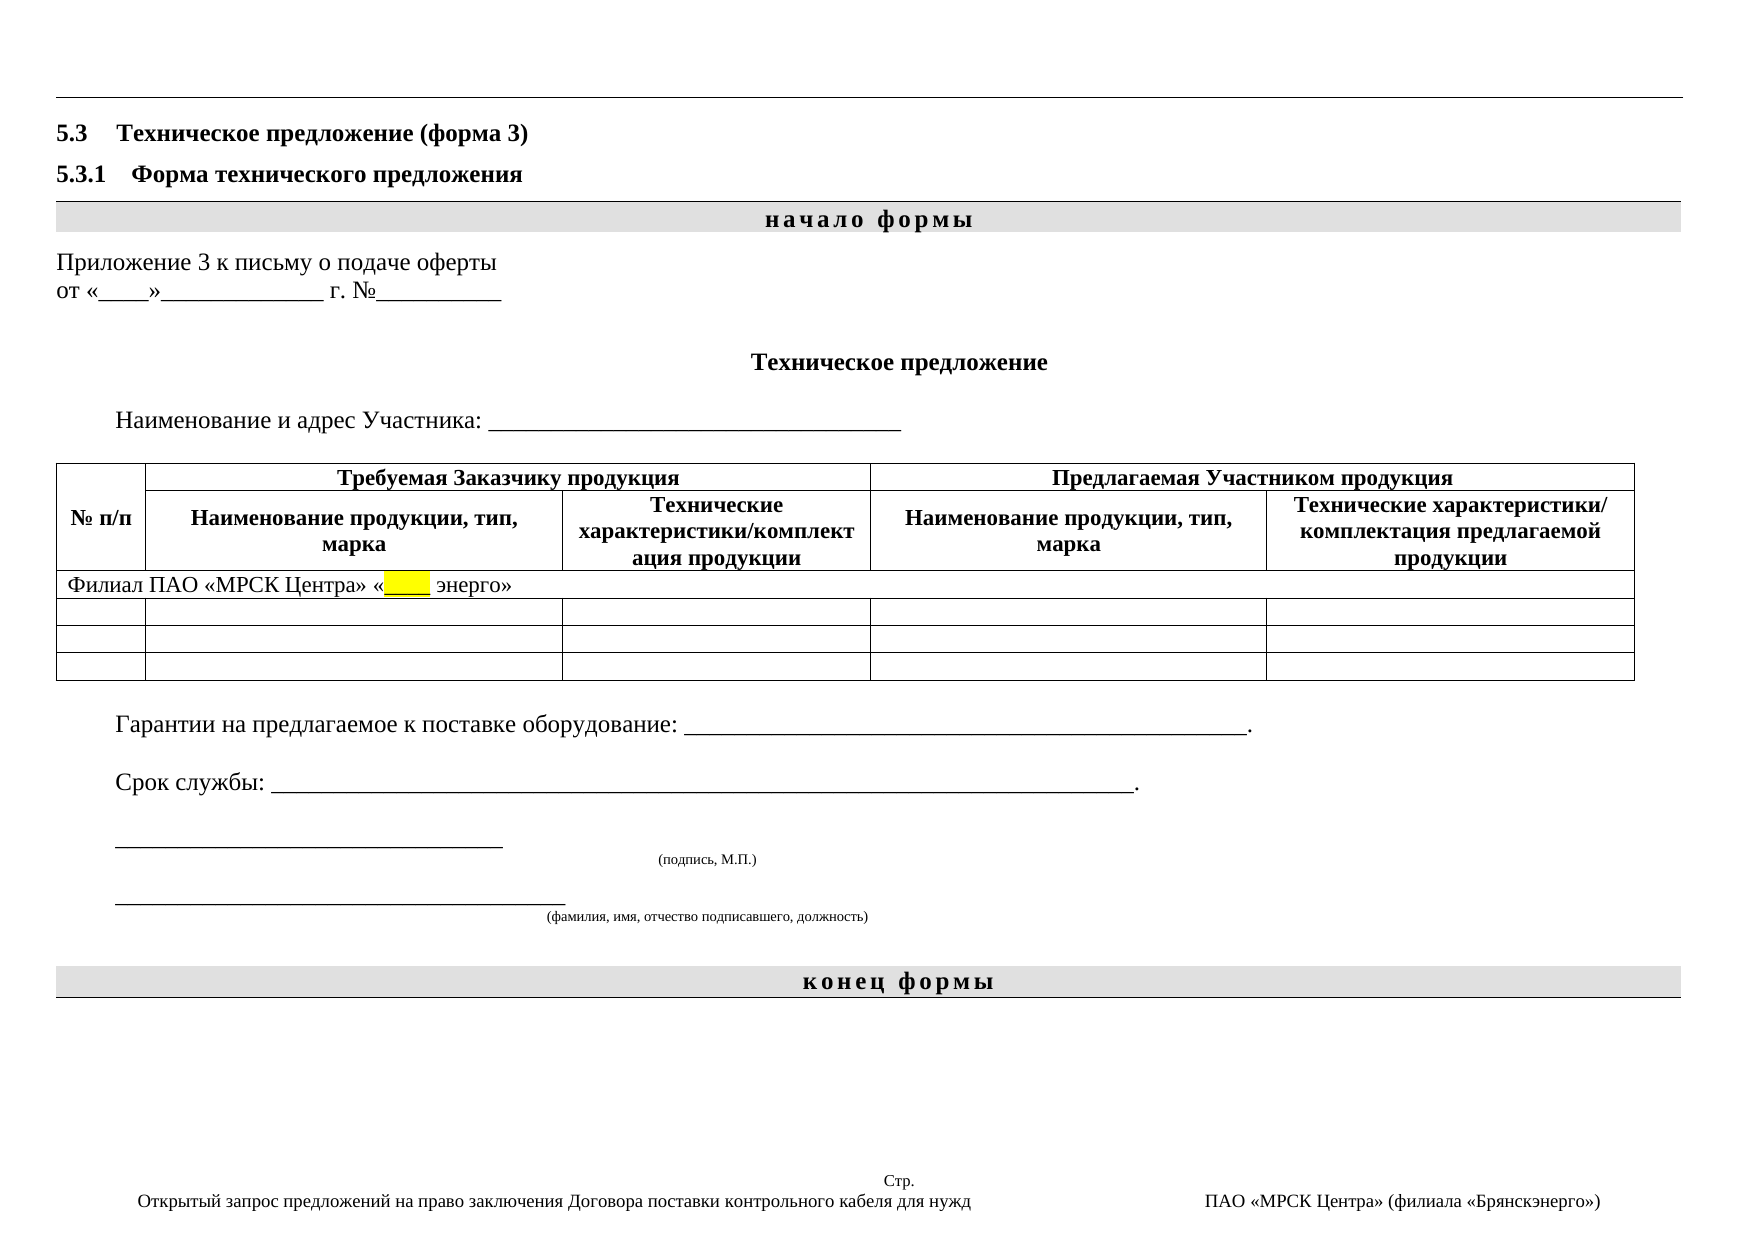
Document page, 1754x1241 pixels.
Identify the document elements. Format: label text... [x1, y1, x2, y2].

subtitle Форма технического предложения [56, 159, 1683, 188]
text Срок службы: _____________________________________________________________________. [56, 767, 1683, 796]
text (подпись, М.П.) [56, 851, 1299, 879]
table_cell [57, 626, 145, 652]
text конец формы [56, 966, 1681, 997]
text Наименование и адрес Участника: _________________________________ [56, 405, 1683, 434]
text Техническое предложение [56, 347, 1683, 376]
table_cell [1267, 653, 1634, 679]
table_cell [146, 653, 562, 679]
table_header № п/п [57, 464, 145, 570]
text _______________________________ [56, 822, 1683, 851]
table_cell [563, 626, 870, 652]
table_header Требуемая Заказчику продукция [146, 464, 870, 490]
table_cell Наименование продукции, тип, марка [871, 491, 1266, 570]
table_cell [146, 626, 562, 652]
table_cell [563, 653, 870, 679]
table_cell Технические характеристики/ комплектация предлагаемой продукции [1267, 491, 1634, 570]
table_cell Наименование продукции, тип, марка [146, 491, 562, 570]
table_cell [57, 599, 145, 625]
table_cell [1267, 626, 1634, 652]
table_cell Технические характеристики/комплектация продукции [563, 491, 870, 570]
text ____________________________________ [56, 879, 1683, 908]
table_cell [146, 599, 562, 625]
table_cell Филиал ПАО «МРСК Центра» «____ энерго» [57, 571, 384, 597]
text (фамилия, имя, отчество подписавшего, должность) [56, 908, 1299, 937]
table_cell [563, 599, 870, 625]
table_cell [57, 653, 145, 679]
table_header Предлагаемая Участником продукция [871, 464, 1634, 490]
text начало формы [56, 202, 1681, 232]
text Гарантии на предлагаемое к поставке оборудование: _____________________________________________. [56, 709, 1683, 738]
text Приложение 3 к письму о подаче оферты от «____»_____________ г. №__________ [56, 247, 1683, 304]
table_cell Филиал ПАО «МРСК Центра» «____ энерго» [430, 571, 1634, 597]
table_cell [871, 599, 1266, 625]
table_cell [871, 626, 1266, 652]
subtitle Техническое предложение (форма 3) [56, 118, 1683, 147]
table_cell [871, 653, 1266, 679]
table_cell [1267, 599, 1634, 625]
